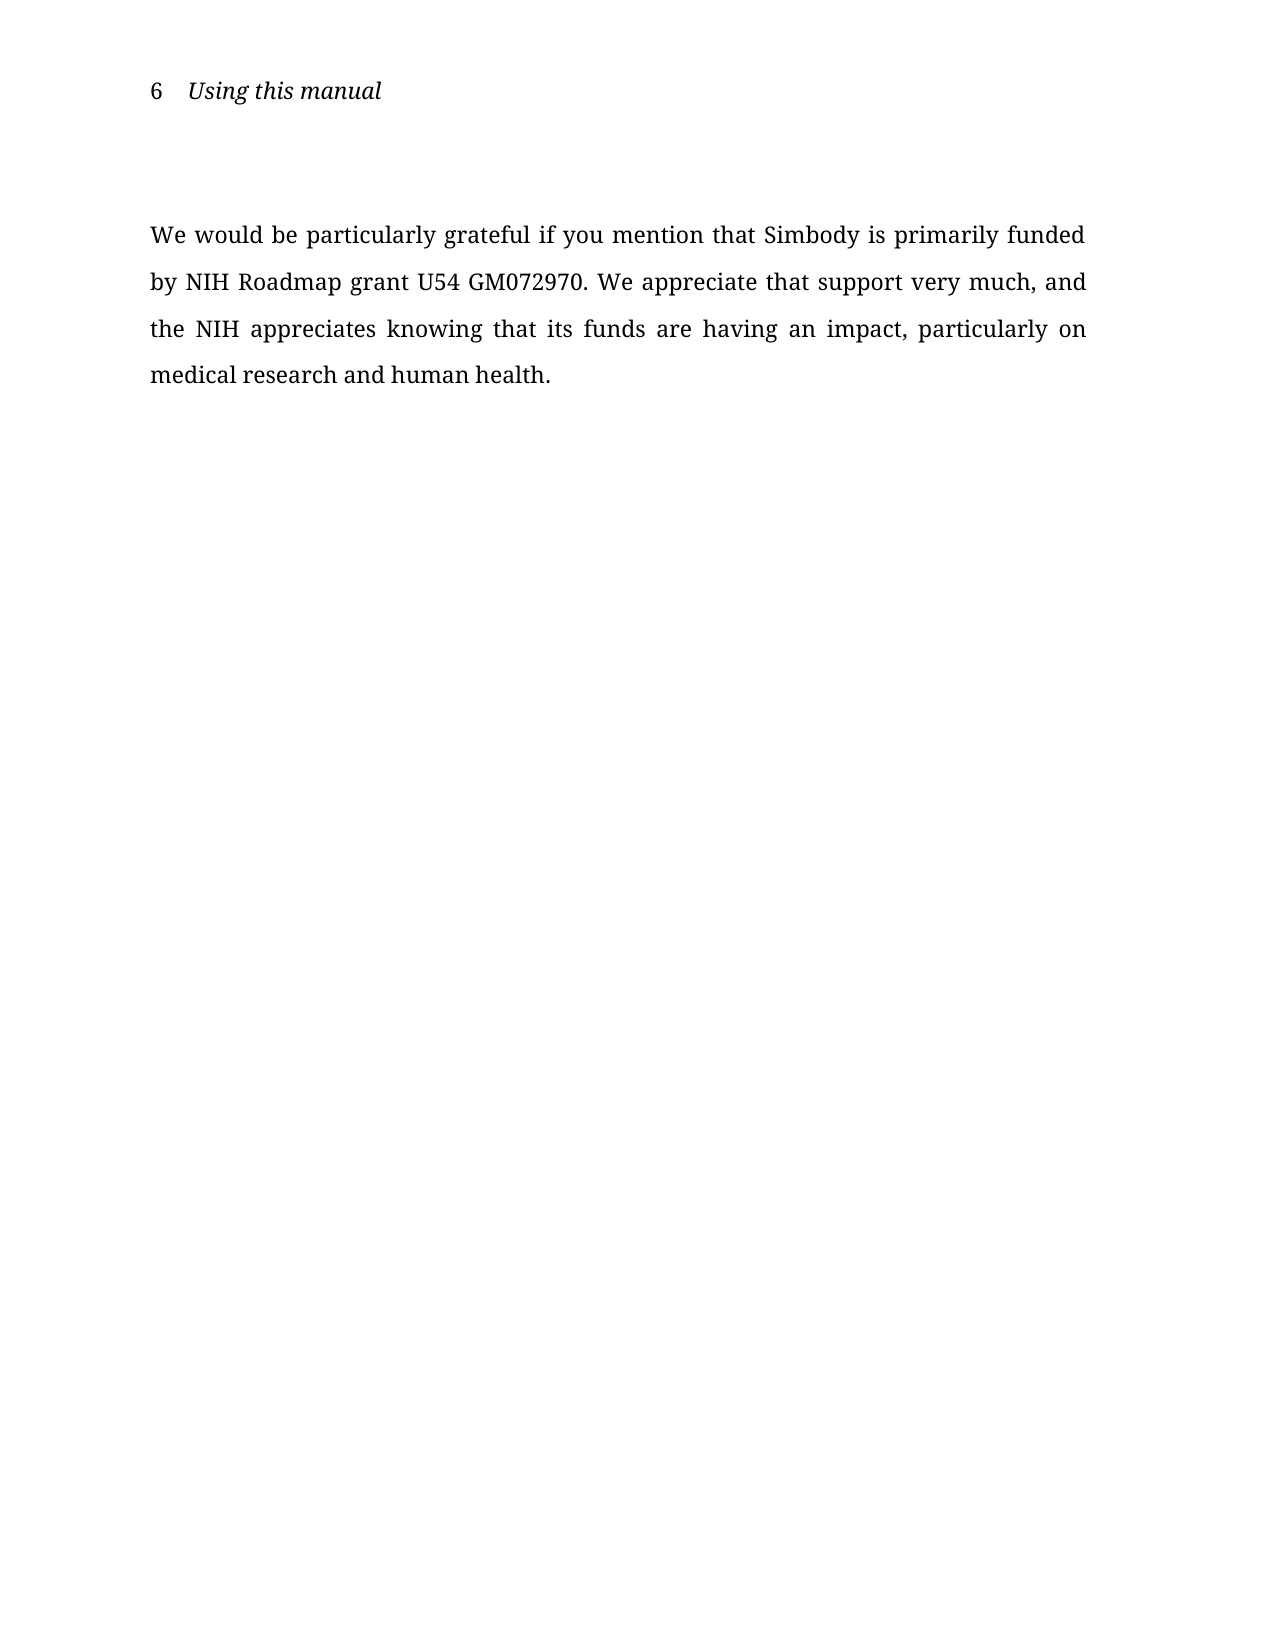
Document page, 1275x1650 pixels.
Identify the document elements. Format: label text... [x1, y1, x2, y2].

text We would be particularly grateful if you mention that Simbody is primarily funded by NIH Roadmap grant U54 GM072970. We appreciate that support very much, and the NIH appreciates knowing that its funds are having an impact, particularly on medical research and human health. [150, 219, 1087, 391]
